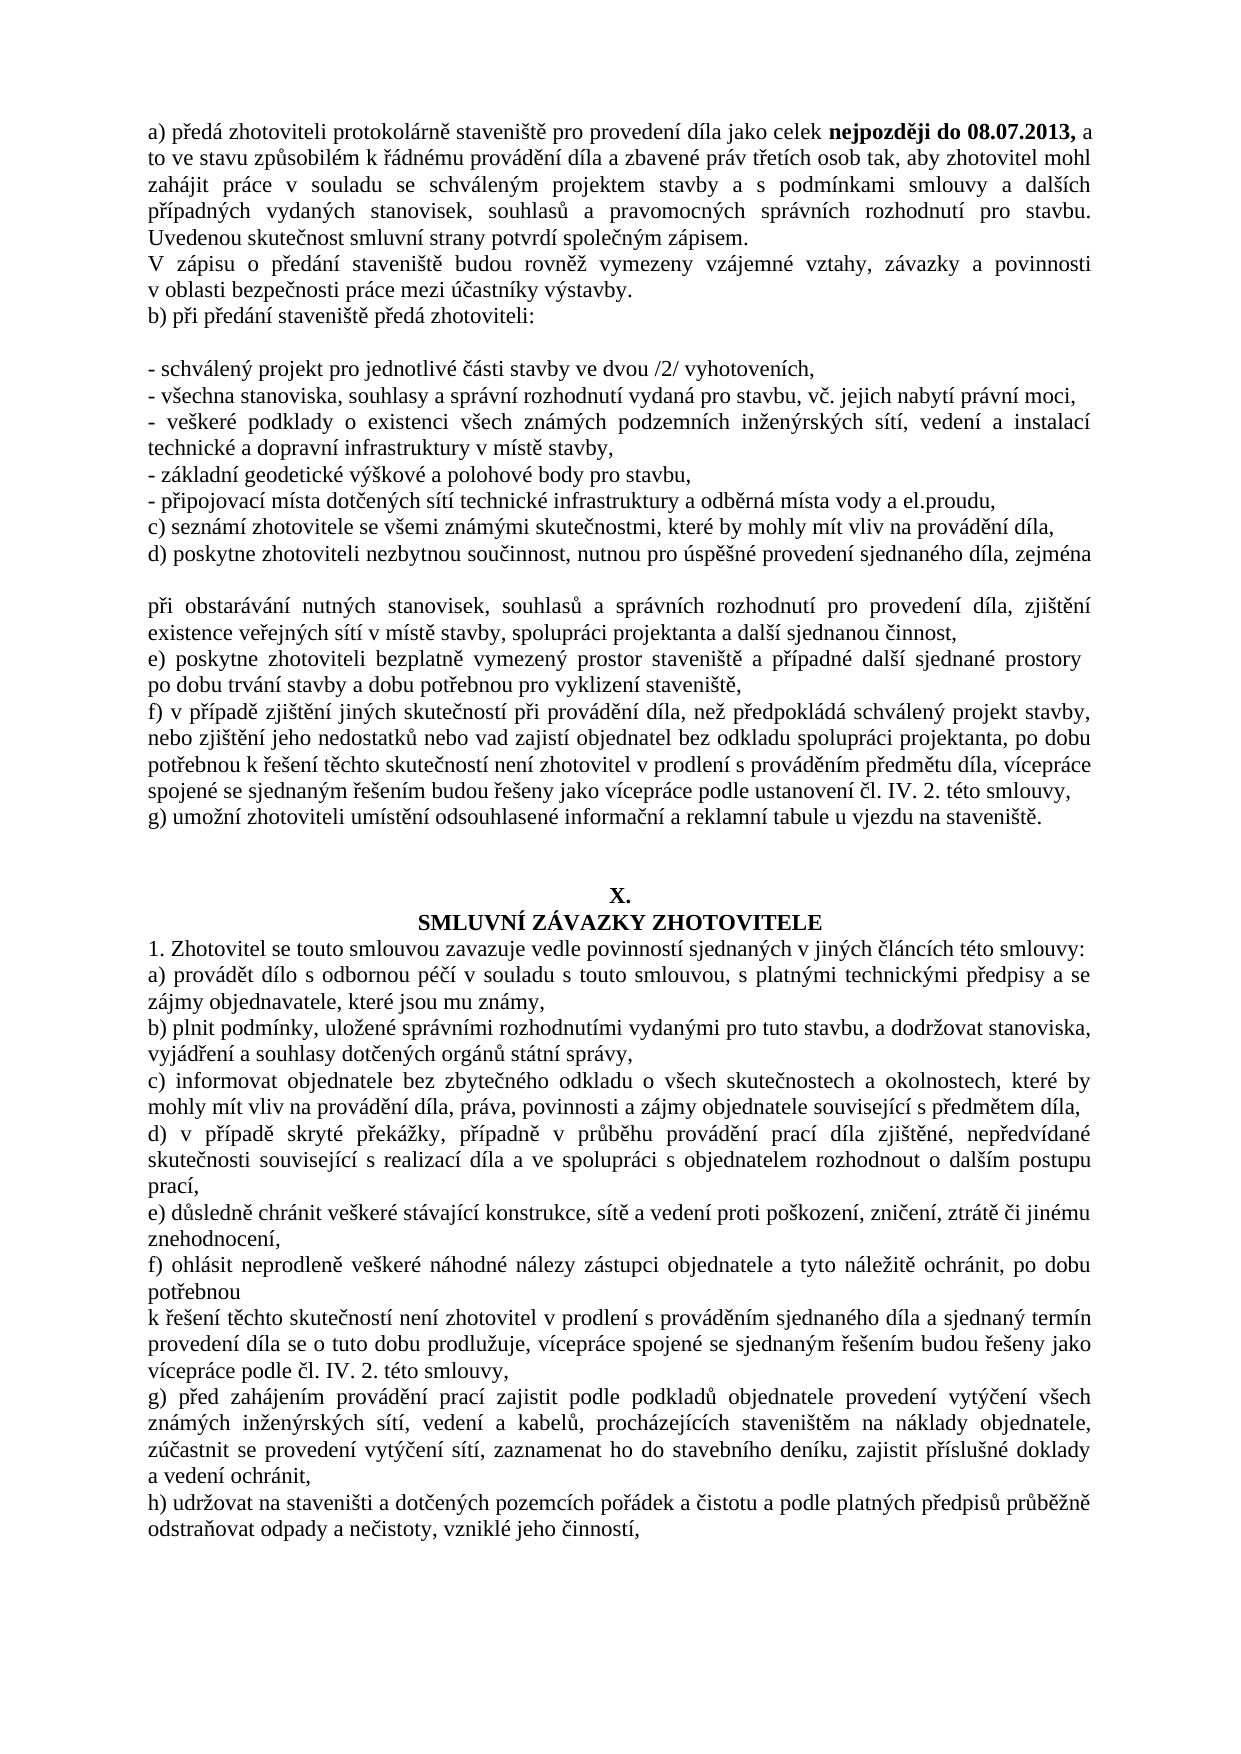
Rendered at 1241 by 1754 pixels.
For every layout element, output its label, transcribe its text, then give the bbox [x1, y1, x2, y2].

text c) informovat objednatele bez zbytečného odkladu o všech skutečnostech a okolnostech, které by mohly mít vliv na provádění díla, práva, povinnosti a zájmy objednatele související s předmětem díla, [148, 1067, 1093, 1119]
text - připojovací místa dotčených sítí technické infrastruktury a odběrná místa vody a el.proudu, [148, 487, 1093, 513]
text c) seznámí zhotovitele se všemi známými skutečnostmi, které by mohly mít vliv na provádění díla, [148, 513, 1093, 540]
text e) důsledně chránit veškeré stávající konstrukce, sítě a vedení proti poškození, zničení, ztrátě či jinému znehodnocení, [148, 1199, 1093, 1251]
text b) při předání staveniště předá zhotoviteli: [148, 303, 1093, 329]
text - schválený projekt pro jednotlivé části stavby ve dvou /2/ vyhotoveních, [148, 355, 1093, 382]
text g) před zahájením provádění prací zajistit podle podkladů objednatele provedení vytýčení všech známých inženýrských sítí, vedení a kabelů, procházejících staveništěm na náklady objednatele, zúčastnit se provedení vytýčení sítí, zaznamenat ho do stavebního deníku, zajistit příslušné doklady a vedení ochránit, [148, 1383, 1093, 1488]
text f) ohlásit neprodleně veškeré náhodné nálezy zástupci objednatele a tyto náležitě ochránit, po dobu potřebnou k řešení těchto skutečností není zhotovitel v prodlení s prováděním sjednaného díla a sjednaný termín provedení díla se o tuto dobu prodlužuje, vícepráce spojené se sjednaným řešením budou řešeny jako vícepráce podle čl. IV. 2. této smlouvy, [148, 1251, 1093, 1383]
text h) udržovat na staveništi a dotčených pozemcích pořádek a čistotu a podle platných předpisů průběžně odstraňovat odpady a nečistoty, vzniklé jeho činností, [148, 1488, 1093, 1541]
text g) umožní zhotoviteli umístění odsouhlasené informační a reklamní tabule u vjezdu na staveniště. [148, 803, 1093, 830]
text V zápisu o předání staveniště budou rovněž vymezeny vzájemné vztahy, závazky a povinnosti v oblasti bezpečnosti práce mezi účastníky výstavby. [148, 250, 1093, 303]
text a) předá zhotoviteli protokolárně staveniště pro provedení díla jako celek nejpozději do 08.07.2013, a to ve stavu způsobilém k řádnému provádění díla a zbavené práv třetích osob tak, aby zhotovitel mohl zahájit práce v souladu se schváleným projektem stavby a s podmínkami smlouvy a dalších případných vydaných stanovisek, souhlasů a pravomocných správních rozhodnutí pro stavbu. Uvedenou skutečnost smluvní strany potvrdí společným zápisem. [148, 118, 1093, 250]
text X. [148, 882, 1093, 909]
text - všechna stanoviska, souhlasy a správní rozhodnutí vydaná pro stavbu, vč. jejich nabytí právní moci, [148, 382, 1093, 408]
text - veškeré podklady o existenci všech známých podzemních inženýrských sítí, vedení a instalací technické a dopravní infrastruktury v místě stavby, [148, 408, 1093, 461]
text b) plnit podmínky, uložené správními rozhodnutími vydanými pro tuto stavbu, a dodržovat stanoviska, vyjádření a souhlasy dotčených orgánů státní správy, [148, 1014, 1093, 1067]
text e) poskytne zhotoviteli bezplatně vymezený prostor staveniště a případné další sjednané prostory po dobu trvání stavby a dobu potřebnou pro vyklizení staveniště, [148, 645, 1093, 698]
text 1. Zhotovitel se touto smlouvou zavazuje vedle povinností sjednaných v jiných článcích této smlouvy: [148, 935, 1093, 961]
text d) v případě skryté překážky, případně v průběhu provádění prací díla zjištěné, nepředvídané skutečnosti související s realizací díla a ve spolupráci s objednatelem rozhodnout o dalším postupu prací, [148, 1119, 1093, 1199]
text a) provádět dílo s odbornou péčí v souladu s touto smlouvou, s platnými technickými předpisy a se zájmy objednavatele, které jsou mu známy, [148, 961, 1093, 1014]
text - základní geodetické výškové a polohové body pro stavbu, [148, 461, 1093, 487]
text SMLUVNÍ ZÁVAZKY ZHOTOVITELE [148, 909, 1093, 935]
text d) poskytne zhotoviteli nezbytnou součinnost, nutnou pro úspěšné provedení sjednaného díla, zejména při obstarávání nutných stanovisek, souhlasů a správních rozhodnutí pro provedení díla, zjištění existence veřejných sítí v místě stavby, spolupráci projektanta a další sjednanou činnost, [148, 540, 1093, 645]
text f) v případě zjištění jiných skutečností při provádění díla, než předpokládá schválený projekt stavby, nebo zjištění jeho nedostatků nebo vad zajistí objednatel bez odkladu spolupráci projektanta, po dobu potřebnou k řešení těchto skutečností není zhotovitel v prodlení s prováděním předmětu díla, vícepráce spojené se sjednaným řešením budou řešeny jako vícepráce podle ustanovení čl. IV. 2. této smlouvy, [148, 698, 1093, 803]
